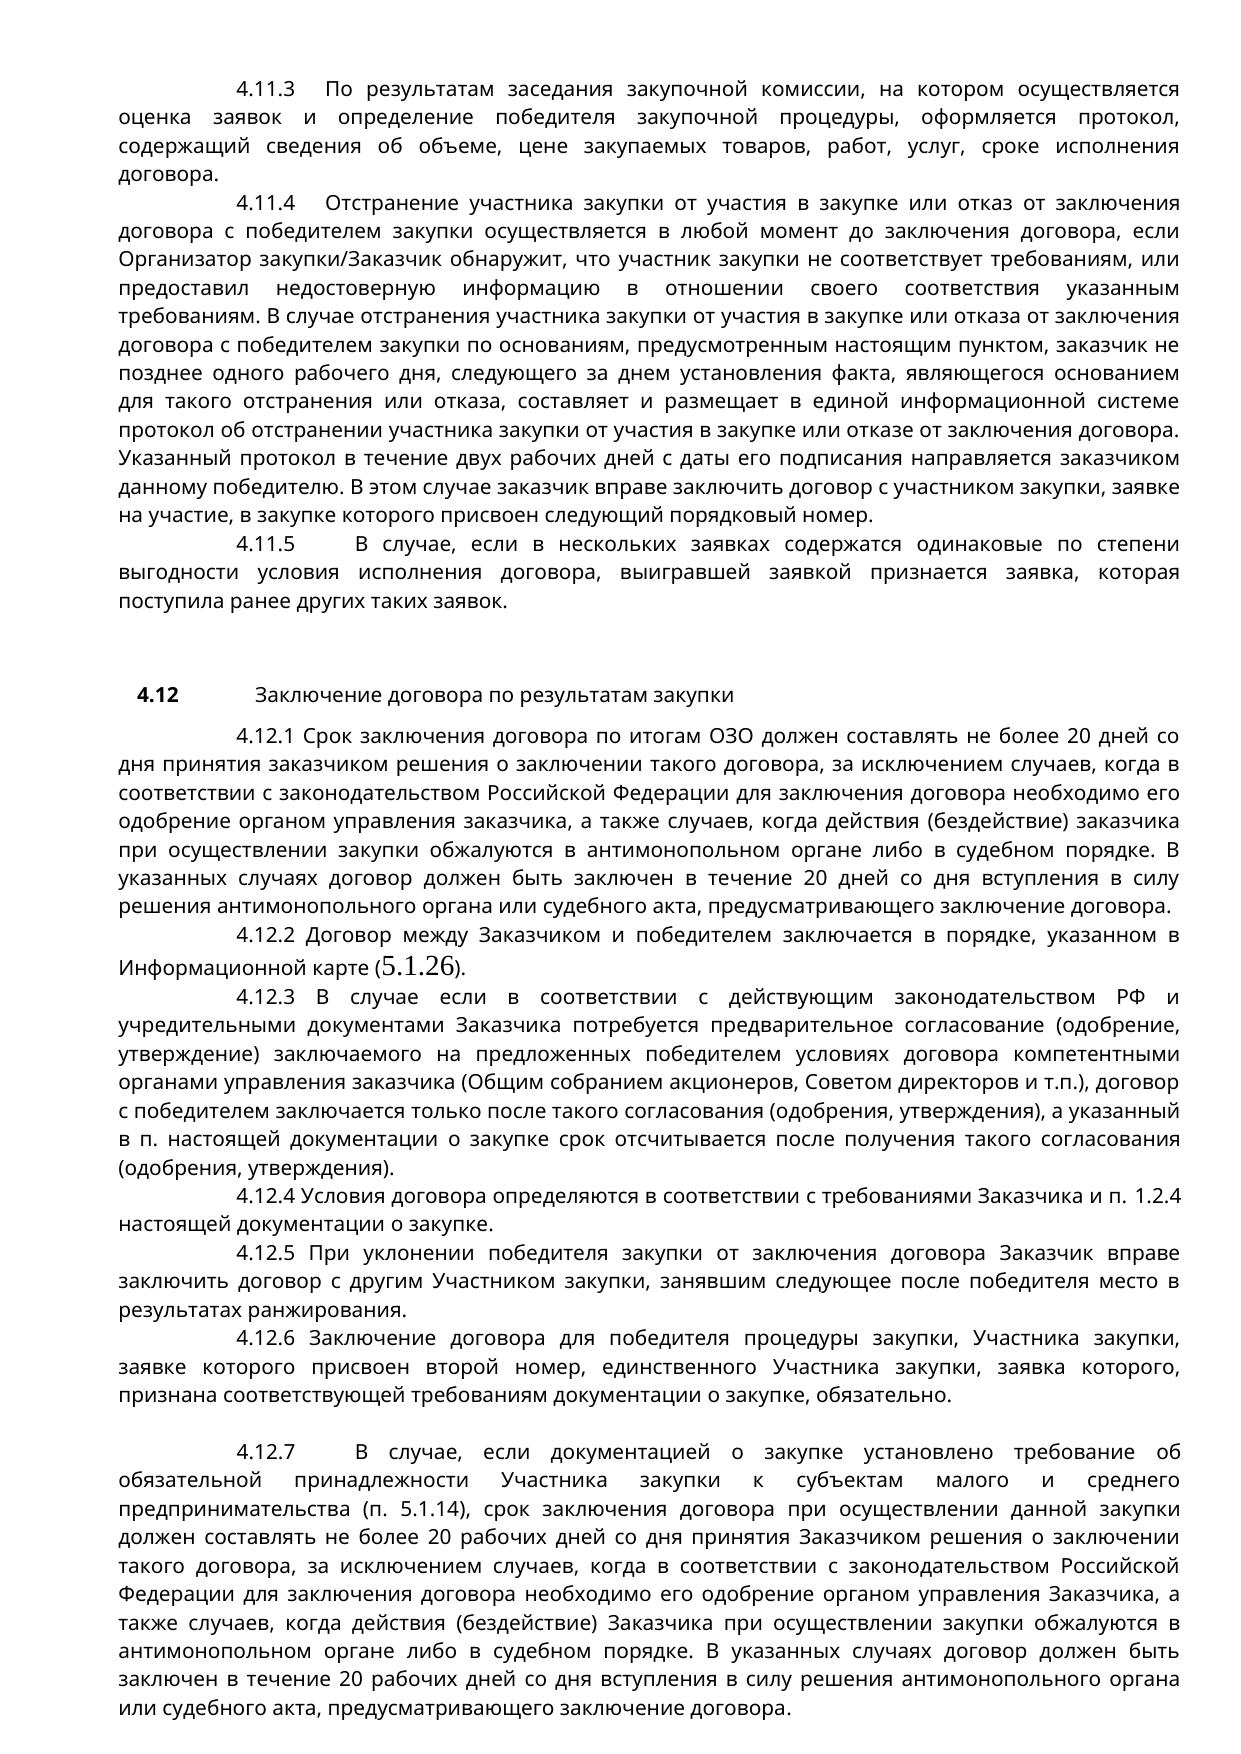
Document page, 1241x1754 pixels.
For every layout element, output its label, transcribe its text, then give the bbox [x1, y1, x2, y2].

text 4.12.6 Заключение договора для победителя процедуры закупки, Участника закупки, заявке которого присвоен второй номер, единственного Участника закупки, заявка которого, признана соответствующей требованиям документации о закупке, обязательно. [118, 1323, 1181, 1409]
list Отстранение участника закупки от участия в закупке или отказ от заключения договора с победителем закупки осуществляется в любой момент до заключения договора, если Организатор закупки/Заказчик обнаружит, что участник закупки не соответствует требованиям, или предоставил недостоверную информацию в отношении своего соответствия указанным требованиям. В случае отстранения участника закупки от участия в закупке или отказа от заключения договора с победителем закупки по основаниям, предусмотренным настоящим пунктом, заказчик не позднее одного рабочего дня, следующего за днем установления факта, являющегося основанием для такого отстранения или отказа, составляет и размещает в единой информационной системе протокол об отстранении участника закупки от участия в закупке или отказе от заключения договора. Указанный протокол в течение двух рабочих дней с даты его подписания направляется заказчиком данному победителю. В этом случае заказчик вправе заключить договор с участником закупки, заявке на участие, в закупке которого присвоен следующий порядковый номер. [118, 188, 1181, 529]
list В случае, если в нескольких заявках содержатся одинаковые по степени выгодности условия исполнения договора, выигравшей заявкой признается заявка, которая поступила ранее других таких заявок. [118, 529, 1181, 614]
list В случае, если документацией о закупке установлено требование об обязательной принадлежности Участника закупки к субъектам малого и среднего предпринимательства (п. 5.1.14), срок заключения договора при осуществлении данной закупки должен составлять не более 20 рабочих дней со дня принятия Заказчиком решения о заключении такого договора, за исключением случаев, когда в соответствии с законодательством Российской Федерации для заключения договора необходимо его одобрение органом управления Заказчика, а также случаев, когда действия (бездействие) Заказчика при осуществлении закупки обжалуются в антимонопольном органе либо в судебном порядке. В указанных случаях договор должен быть заключен в течение 20 рабочих дней со дня вступления в силу решения антимонопольного органа или судебного акта, предусматривающего заключение договора. [118, 1437, 1181, 1721]
text 4.12.2 Договор между Заказчиком и победителем заключается в порядке, указанном в Информационной карте (5.1.26). [118, 920, 1181, 982]
text 4.12.3 В случае если в соответствии с действующим законодательством РФ и учредительными документами Заказчика потребуется предварительное согласование (одобрение, утверждение) заключаемого на предложенных победителем условиях договора компетентными органами управления заказчика (Общим собранием акционеров, Советом директоров и т.п.), договор с победителем заключается только после такого согласования (одобрения, утверждения), а указанный в п.4.12.1 настоящей документации о закупке срок отсчитывается после получения такого согласования (одобрения, утверждения). [118, 982, 1181, 1181]
text 4.12.4 Условия договора определяются в соответствии с требованиями Заказчика и п. 1.2.5 настоящей документации о закупке. [118, 1181, 1181, 1238]
text 4.12.1 Срок заключения договора по итогам ОЗО должен составлять не более 20 дней со дня принятия заказчиком решения о заключении такого договора, за исключением случаев, когда в соответствии с законодательством Российской Федерации для заключения договора необходимо его одобрение органом управления заказчика, а также случаев, когда действия (бездействие) заказчика при осуществлении закупки обжалуются в антимонопольном органе либо в судебном порядке. В указанных случаях договор должен быть заключен в течение 20 дней со дня вступления в силу решения антимонопольного органа или судебного акта, предусматривающего заключение договора. [118, 721, 1181, 920]
text 4.12.5 При уклонении победителя закупки от заключения договора Заказчик вправе заключить договор с другим Участником закупки, занявшим следующее после победителя место в результатах ранжирования. [118, 1238, 1181, 1323]
list По результатам заседания закупочной комиссии, на котором осуществляется оценка заявок и определение победителя закупочной процедуры, оформляется протокол, содержащий сведения об объеме, цене закупаемых товаров, работ, услуг, сроке исполнения договора. [118, 74, 1181, 188]
subtitle Заключение договора по результатам закупки [137, 680, 1181, 708]
